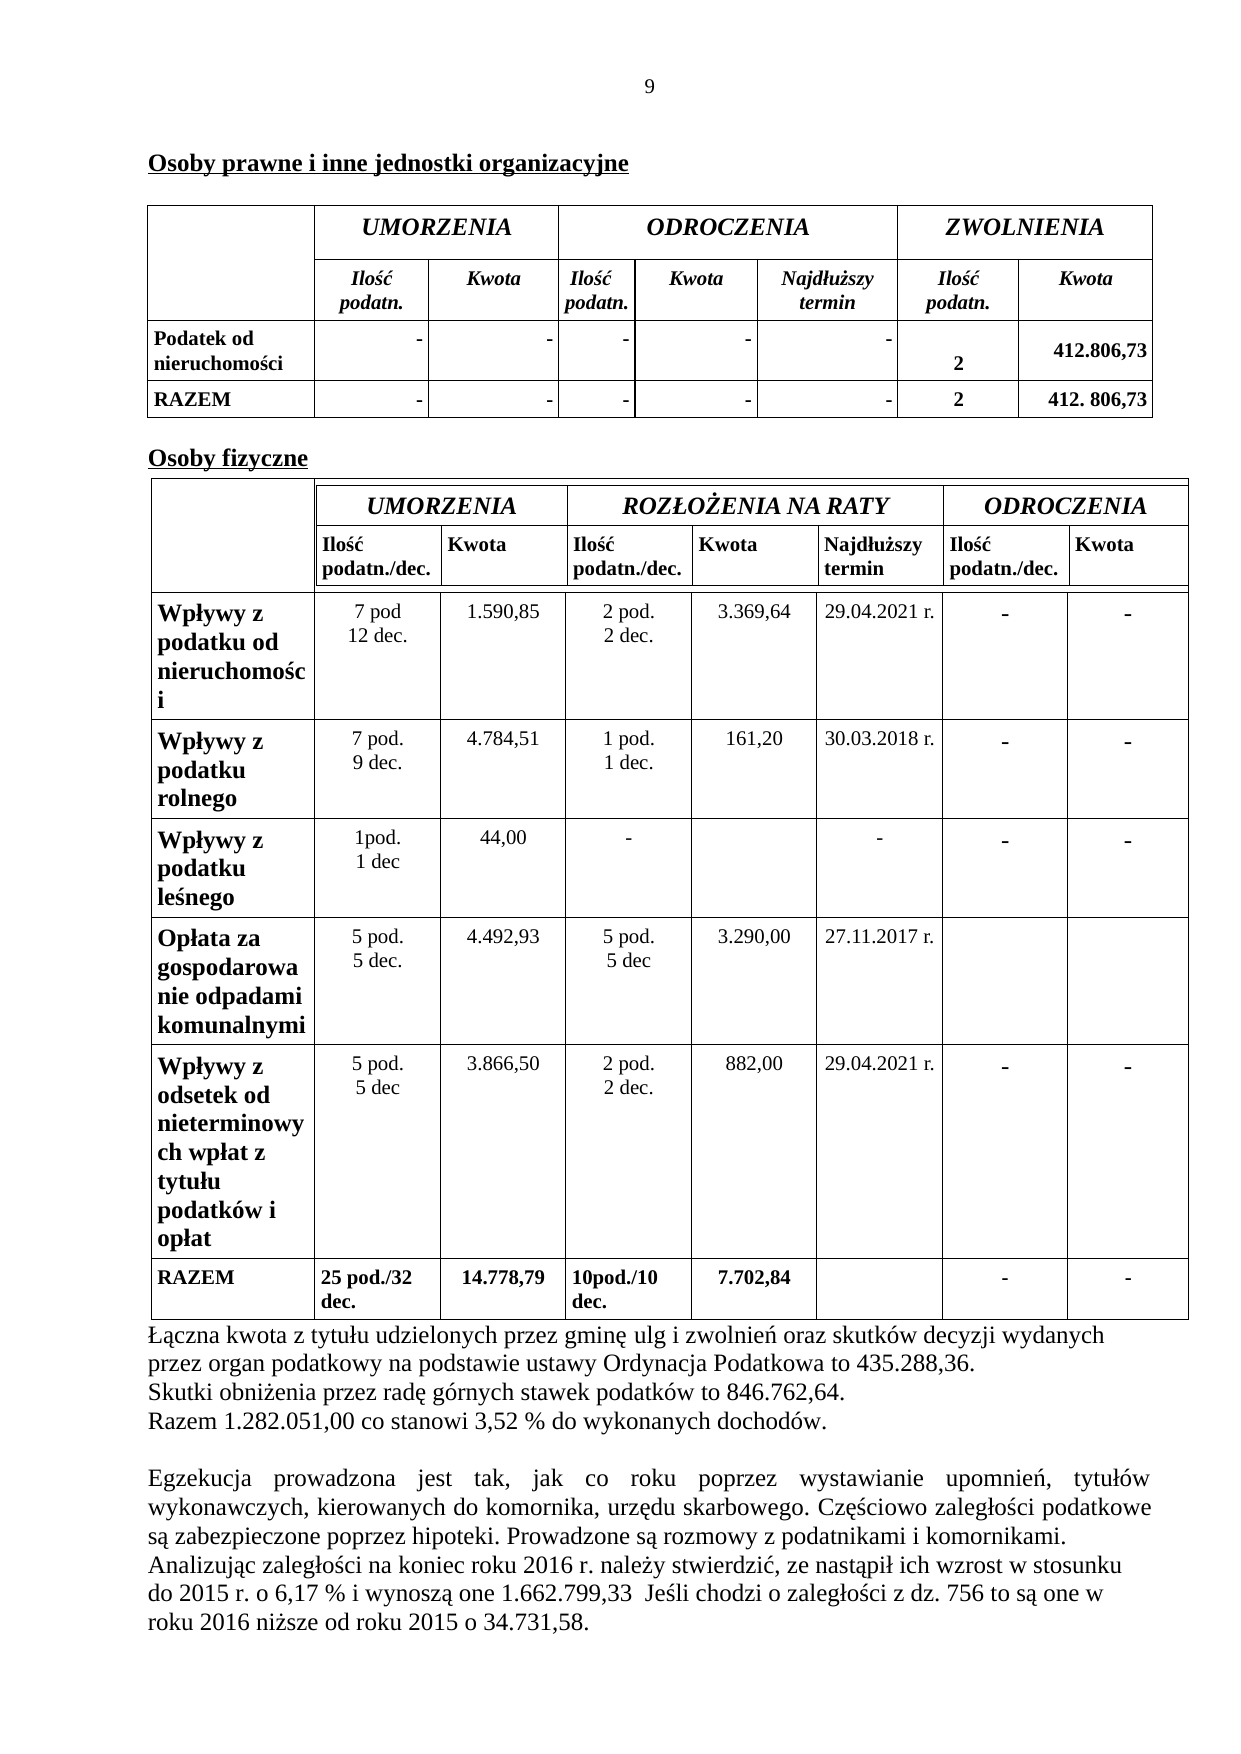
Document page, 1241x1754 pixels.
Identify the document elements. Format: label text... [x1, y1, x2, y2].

table_header UMORZENIA [315, 206, 558, 259]
text Egzekucja prowadzona jest tak, jak co roku poprzez wystawianie upomnień, tytułów wykonawczych, kierowanych do komornika, urzędu skarbowego. Częściowo zaległości podatkowe są zabezpieczone poprzez hipoteki. Prowadzone są rozmowy z podatnikami i komornikami. [148, 1463, 1152, 1550]
table_cell - [758, 321, 897, 380]
table_cell - [943, 593, 1067, 719]
table_header ODROCZENIA [559, 206, 897, 259]
table_cell - [636, 321, 757, 380]
table_cell [692, 819, 816, 917]
table_header [148, 206, 314, 319]
table_cell Kwota [1019, 260, 1152, 319]
table_cell 3.369,64 [692, 593, 816, 719]
table_cell [1068, 918, 1188, 1044]
table_header ZWOLNIENIA [898, 206, 1152, 259]
table_cell Kwota [636, 260, 757, 319]
table_cell - [1068, 1045, 1188, 1258]
table_header [693, 526, 818, 585]
table_cell 7.702,84 [692, 1259, 816, 1319]
table_cell - [429, 381, 558, 417]
text Skutki obniżenia przez radę górnych stawek podatków to 846.762,64. [148, 1377, 1152, 1406]
subtitle Osoby fizyczne [148, 443, 1152, 472]
table_cell Opłata za gospodarowanie odpadami komunalnymi [152, 918, 314, 1044]
table_cell - [1068, 720, 1188, 818]
table_cell - [559, 381, 634, 417]
table_header [315, 586, 1188, 592]
table_cell - [429, 321, 558, 380]
table_header [1070, 526, 1188, 585]
table_cell 27.11.2017 r. [817, 918, 942, 1044]
table_cell [817, 1259, 942, 1319]
text Razem 1.282.051,00 co stanowi 3,52 % do wykonanych dochodów. [148, 1406, 1152, 1435]
table_cell 25 pod./32 dec. [315, 1259, 440, 1319]
table_cell Wpływy z podatku leśnego [152, 819, 314, 917]
table_cell 29.04.2021 r. [817, 1045, 942, 1258]
table_header [568, 526, 692, 585]
table_cell 5 pod. 5 dec [566, 918, 691, 1044]
table_cell Najdłuższy termin [758, 260, 897, 319]
table_cell - [566, 819, 691, 917]
table_cell RAZEM [148, 381, 314, 417]
table_cell 3.290,00 [692, 918, 816, 1044]
table_cell - [315, 381, 428, 417]
table_cell 2 [898, 381, 1018, 417]
table_cell 30.03.2018 r. [817, 720, 942, 818]
table_cell Ilość podatn. [315, 260, 428, 319]
table_header [152, 479, 314, 592]
table_cell - [1068, 819, 1188, 917]
table_cell 29.04.2021 r. [817, 593, 942, 719]
table_cell - [943, 720, 1067, 818]
table_header [317, 486, 567, 525]
table_cell - [758, 381, 897, 417]
text Analizując zaległości na koniec roku 2016 r. należy stwierdzić, ze nastąpił ich wzrost w stosunku do 2015 r. o 6,17 % i wynoszą one 1.662.799,33 Jeśli chodzi o zaległości z dz. 756 to są one w roku 2016 niższe od roku 2015 o 34.731,58. [148, 1550, 1152, 1636]
table_cell 44,00 [441, 819, 565, 917]
table_cell 161,20 [692, 720, 816, 818]
table_cell RAZEM [152, 1259, 314, 1319]
table_cell 1.590,85 [441, 593, 565, 719]
table_cell [943, 918, 1067, 1044]
table_header [944, 526, 1069, 585]
table_cell Ilość podatn. [559, 260, 634, 319]
table_cell 412.806,73 [1019, 321, 1152, 380]
table_cell - [1068, 593, 1188, 719]
table_header [442, 526, 567, 585]
table_cell 2 [898, 321, 1018, 380]
table_header [819, 526, 943, 585]
table_header [944, 486, 1188, 525]
table_cell 4.784,51 [441, 720, 565, 818]
table_cell Ilość podatn. [898, 260, 1018, 319]
table_cell Podatek od nieruchomości [148, 321, 314, 380]
table_header [315, 479, 1188, 485]
table_cell 7 pod. 9 dec. [315, 720, 440, 818]
subtitle Osoby prawne i inne jednostki organizacyjne [148, 148, 1152, 176]
table_cell Wpływy z podatku rolnego [152, 720, 314, 818]
table_cell - [1068, 1259, 1188, 1319]
table_cell 7 pod 12 dec. [315, 593, 440, 719]
text Łączna kwota z tytułu udzielonych przez gminę ulg i zwolnień oraz skutków decyzji wydanych przez organ podatkowy na podstawie ustawy Ordynacja Podatkowa to 435.288,36. [148, 1320, 1152, 1377]
table_cell 1 pod. 1 dec. [566, 720, 691, 818]
table_cell 14.778,79 [441, 1259, 565, 1319]
table_cell Wpływy z odsetek od nieterminowych wpłat z tytułu podatków i opłat [152, 1045, 314, 1258]
table_cell 5 pod. 5 dec [315, 1045, 440, 1258]
table_cell - [943, 819, 1067, 917]
table_cell - [943, 1259, 1067, 1319]
table_cell 1pod. 1 dec [315, 819, 440, 917]
table_cell 3.866,50 [441, 1045, 565, 1258]
table_cell - [943, 1045, 1067, 1258]
table_cell - [559, 321, 634, 380]
table_cell Kwota [429, 260, 558, 319]
table_cell 412. 806,73 [1019, 381, 1152, 417]
table_cell 5 pod. 5 dec. [315, 918, 440, 1044]
table_cell 2 pod. 2 dec. [566, 593, 691, 719]
table_cell 882,00 [692, 1045, 816, 1258]
table_cell 10pod./10 dec. [566, 1259, 691, 1319]
table_cell Wpływy z podatku od nieruchomości [152, 593, 314, 719]
table_cell - [817, 819, 942, 917]
table_cell - [636, 381, 757, 417]
table_cell 2 pod. 2 dec. [566, 1045, 691, 1258]
table_header [568, 486, 943, 525]
table_cell 4.492,93 [441, 918, 565, 1044]
table_header [317, 526, 441, 585]
table_cell - [315, 321, 428, 380]
